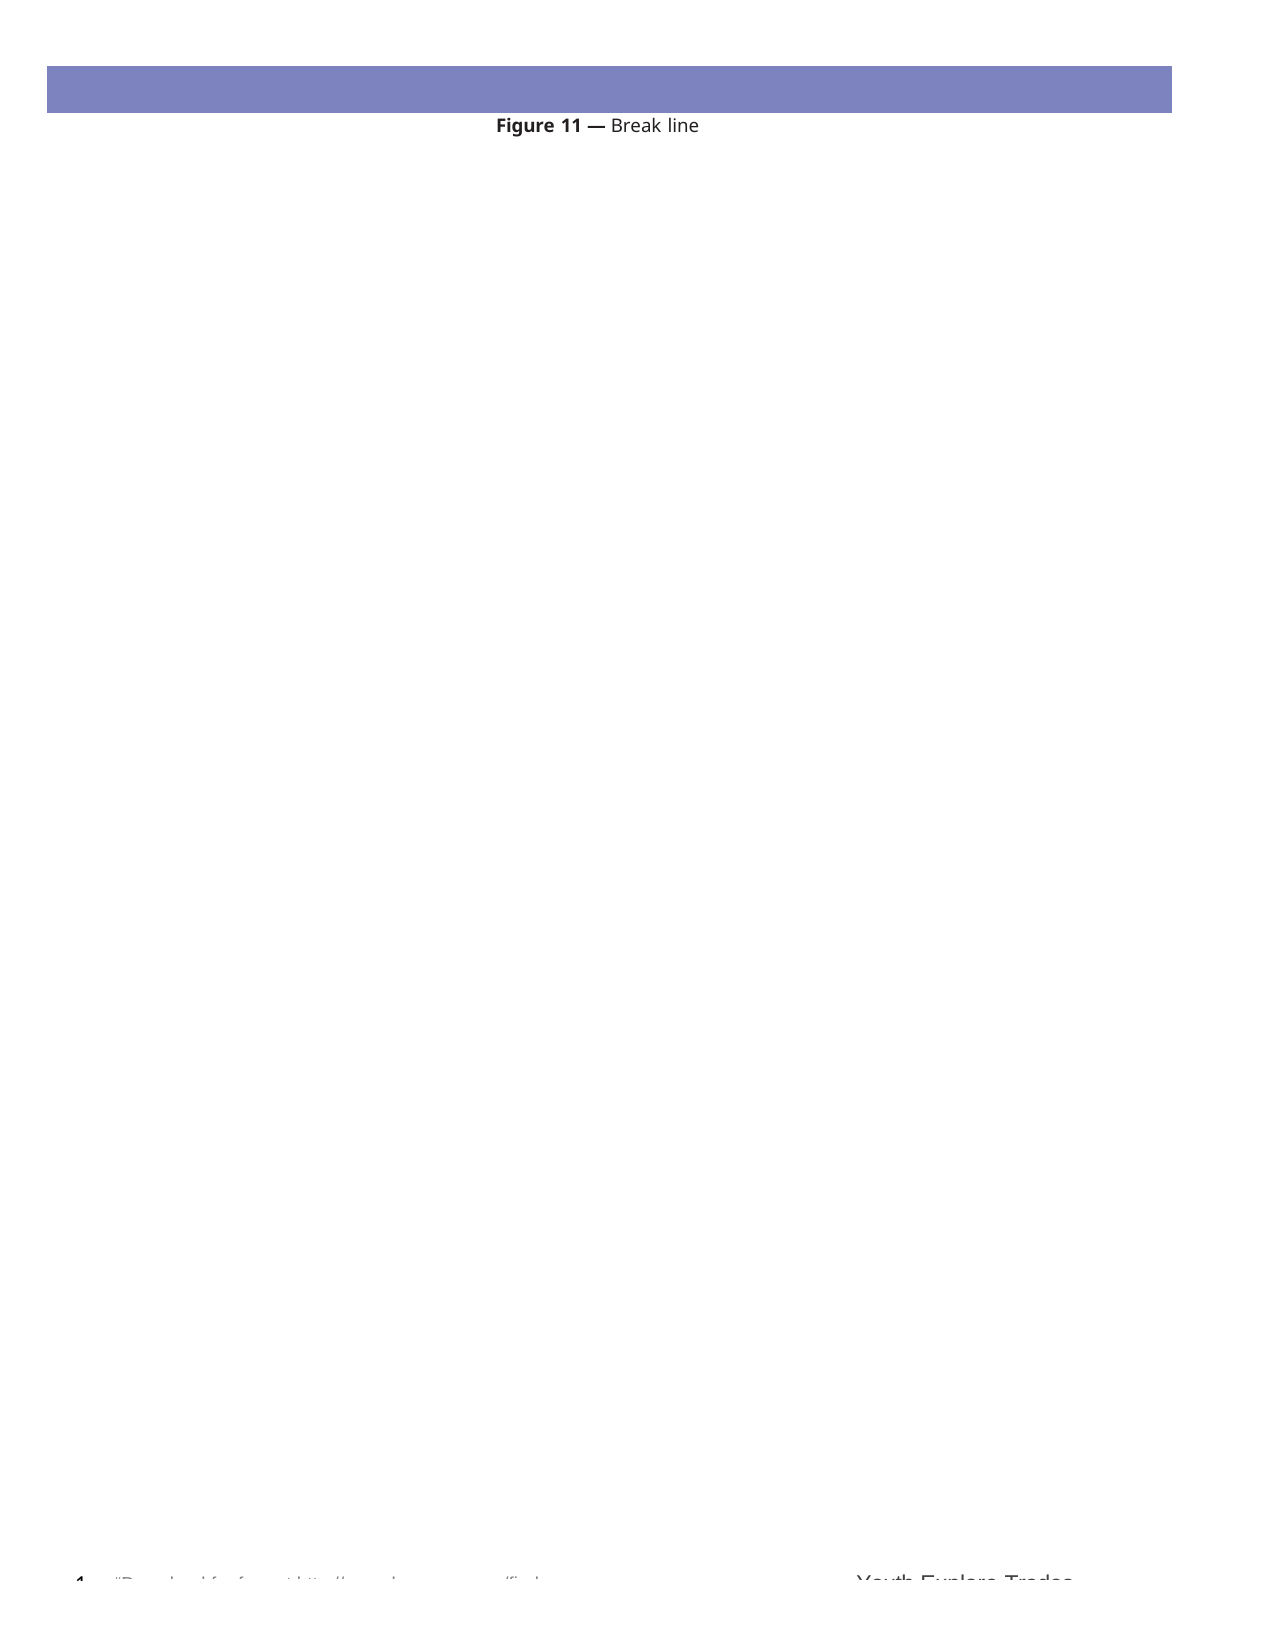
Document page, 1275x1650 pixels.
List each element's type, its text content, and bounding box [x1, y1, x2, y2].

text Figure 11 — Break line [357, 112, 838, 138]
